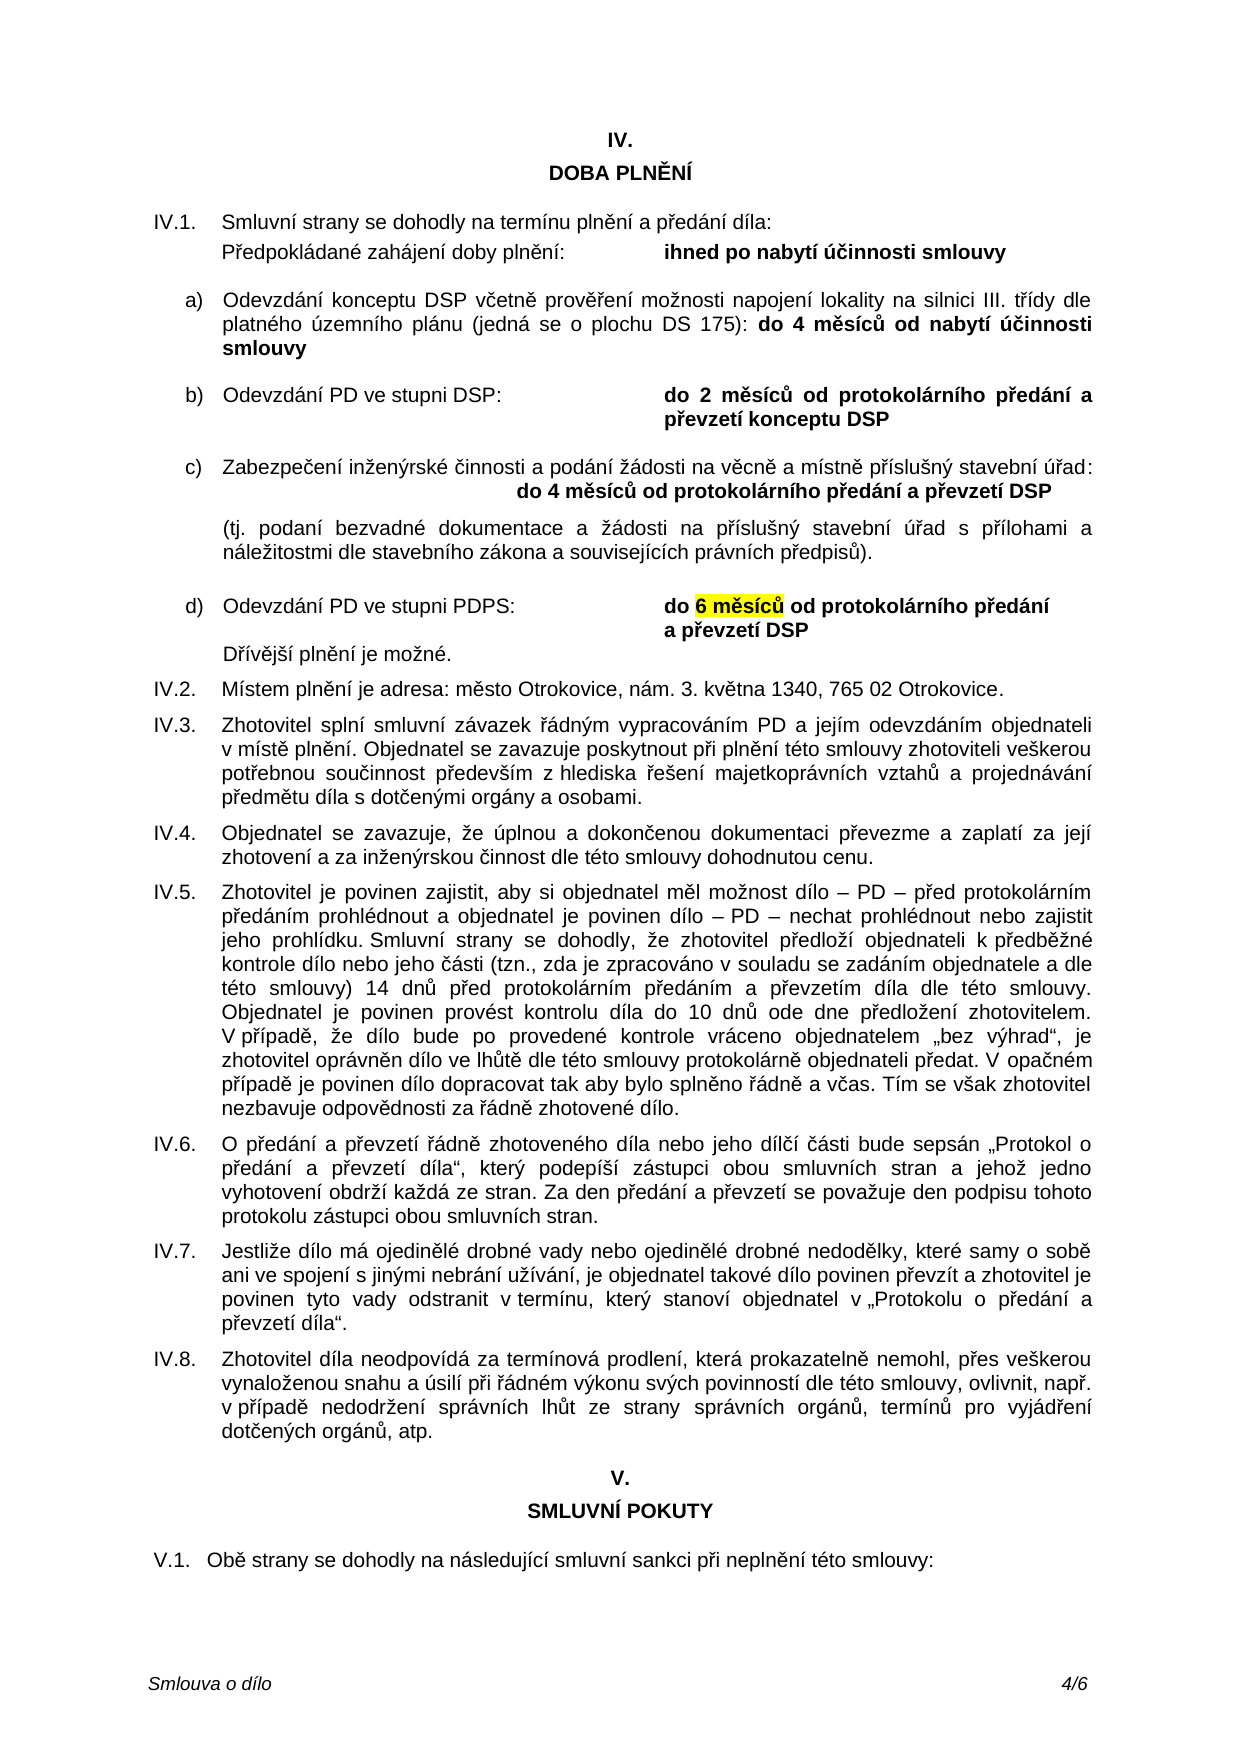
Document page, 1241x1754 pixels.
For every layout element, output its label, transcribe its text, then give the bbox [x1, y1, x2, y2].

subtitle Dřívější plnění je možné. [223, 641, 1093, 665]
subtitle Zhotovitel splní smluvní závazek řádným vypracováním PD a jejím odevzdáním objednateli v místě plnění. Objednatel se zavazuje poskytnout při plnění této smlouvy zhotoviteli veškerou potřebnou součinnost především z hlediska řešení majetkoprávních vztahů a projednávání předmětu díla s dotčenými orgány a osobami. [148, 713, 1093, 809]
text Předpokládané zahájení doby plnění: ihned po nabytí účinnosti smlouvy [148, 239, 1093, 263]
subtitle Objednatel se zavazuje, že úplnou a dokončenou dokumentaci převezme a zaplatí za její zhotovení a za inženýrskou činnost dle této smlouvy dohodnutou cenu. [148, 821, 1093, 868]
text SMLUVNÍ POKUTY [148, 1499, 1093, 1523]
subtitle Obě strany se dohodly na následující smluvní sankci při neplnění této smlouvy: [148, 1548, 1093, 1572]
list Odevzdání PD ve stupni DSP: do 2 měsíců od protokolárního předání a převzetí konceptu DSP [185, 383, 1093, 431]
subtitle Zhotovitel je povinen zajistit, aby si objednatel měl možnost dílo – PD – před protokolárním předáním prohlédnout a objednatel je povinen dílo – PD – nechat prohlédnout nebo zajistit jeho prohlídku. Smluvní strany se dohodly, že zhotovitel předloží objednateli k předběžné kontrole dílo nebo jeho části (tzn., zda je zpracováno v souladu se zadáním objednatele a dle této smlouvy) 14 dnů před protokolárním předáním a převzetím díla dle této smlouvy. Objednatel je povinen provést kontrolu díla do 10 dnů ode dne předložení zhotovitelem. V případě, že dílo bude po provedené kontrole vráceno objednatelem „bez výhrad“, je zhotovitel oprávněn dílo ve lhůtě dle této smlouvy protokolárně objednateli předat. V opačném případě je povinen dílo dopracovat tak aby bylo splněno řádně a včas. Tím se však zhotovitel nezbavuje odpovědnosti za řádně zhotovené dílo. [148, 880, 1093, 1120]
subtitle Jestliže dílo má ojedinělé drobné vady nebo ojedinělé drobné nedodělky, které samy o sobě ani ve spojení s jinými nebrání užívání, je objednatel takové dílo povinen převzít a zhotovitel je povinen tyto vady odstranit v termínu, který stanoví objednatel v „Protokolu o předání a převzetí díla“. [148, 1239, 1093, 1335]
subtitle O předání a převzetí řádně zhotoveného díla nebo jeho dílčí části bude sepsán „Protokol o předání a převzetí díla“, který podepíší zástupci obou smluvních stran a jehož jedno vyhotovení obdrží každá ze stran. Za den předání a převzetí se považuje den podpisu tohoto protokolu zástupci obou smluvních stran. [148, 1132, 1093, 1227]
subtitle Místem plnění je adresa: město Otrokovice, nám. 3. května 1340, 765 02 Otrokovice. [148, 677, 1093, 701]
list a převzetí DSP [223, 617, 1093, 641]
list Odevzdání PD ve stupni PDPS: do 6 měsíců od protokolárního předání [185, 593, 1093, 617]
text DOBA PLNĚNÍ [148, 161, 1093, 184]
subtitle Zhotovitel díla neodpovídá za termínová prodlení, která prokazatelně nemohl, přes veškerou vynaloženou snahu a úsilí při řádném výkonu svých povinností dle této smlouvy, ovlivnit, např. v případě nedodržení správních lhůt ze strany správních orgánů, termínů pro vyjádření dotčených orgánů, atp. [148, 1347, 1093, 1443]
subtitle (tj. podaní bezvadné dokumentace a žádosti na příslušný stavební úřad s přílohami a náležitostmi dle stavebního zákona a souvisejících právních předpisů). [223, 516, 1093, 563]
list Odevzdání konceptu DSP včetně prověření možnosti napojení lokality na silnici III. třídy dle platného územního plánu (jedná se o plochu DS 175): do 4 měsíců od nabytí účinnosti smlouvy [185, 287, 1093, 359]
list Zabezpečení inženýrské činnosti a podání žádosti na věcně a místně příslušný stavební úřad: do 4 měsíců od protokolárního předání a převzetí DSP [185, 455, 1093, 503]
subtitle Smluvní strany se dohodly na termínu plnění a předání díla: [148, 209, 1093, 233]
